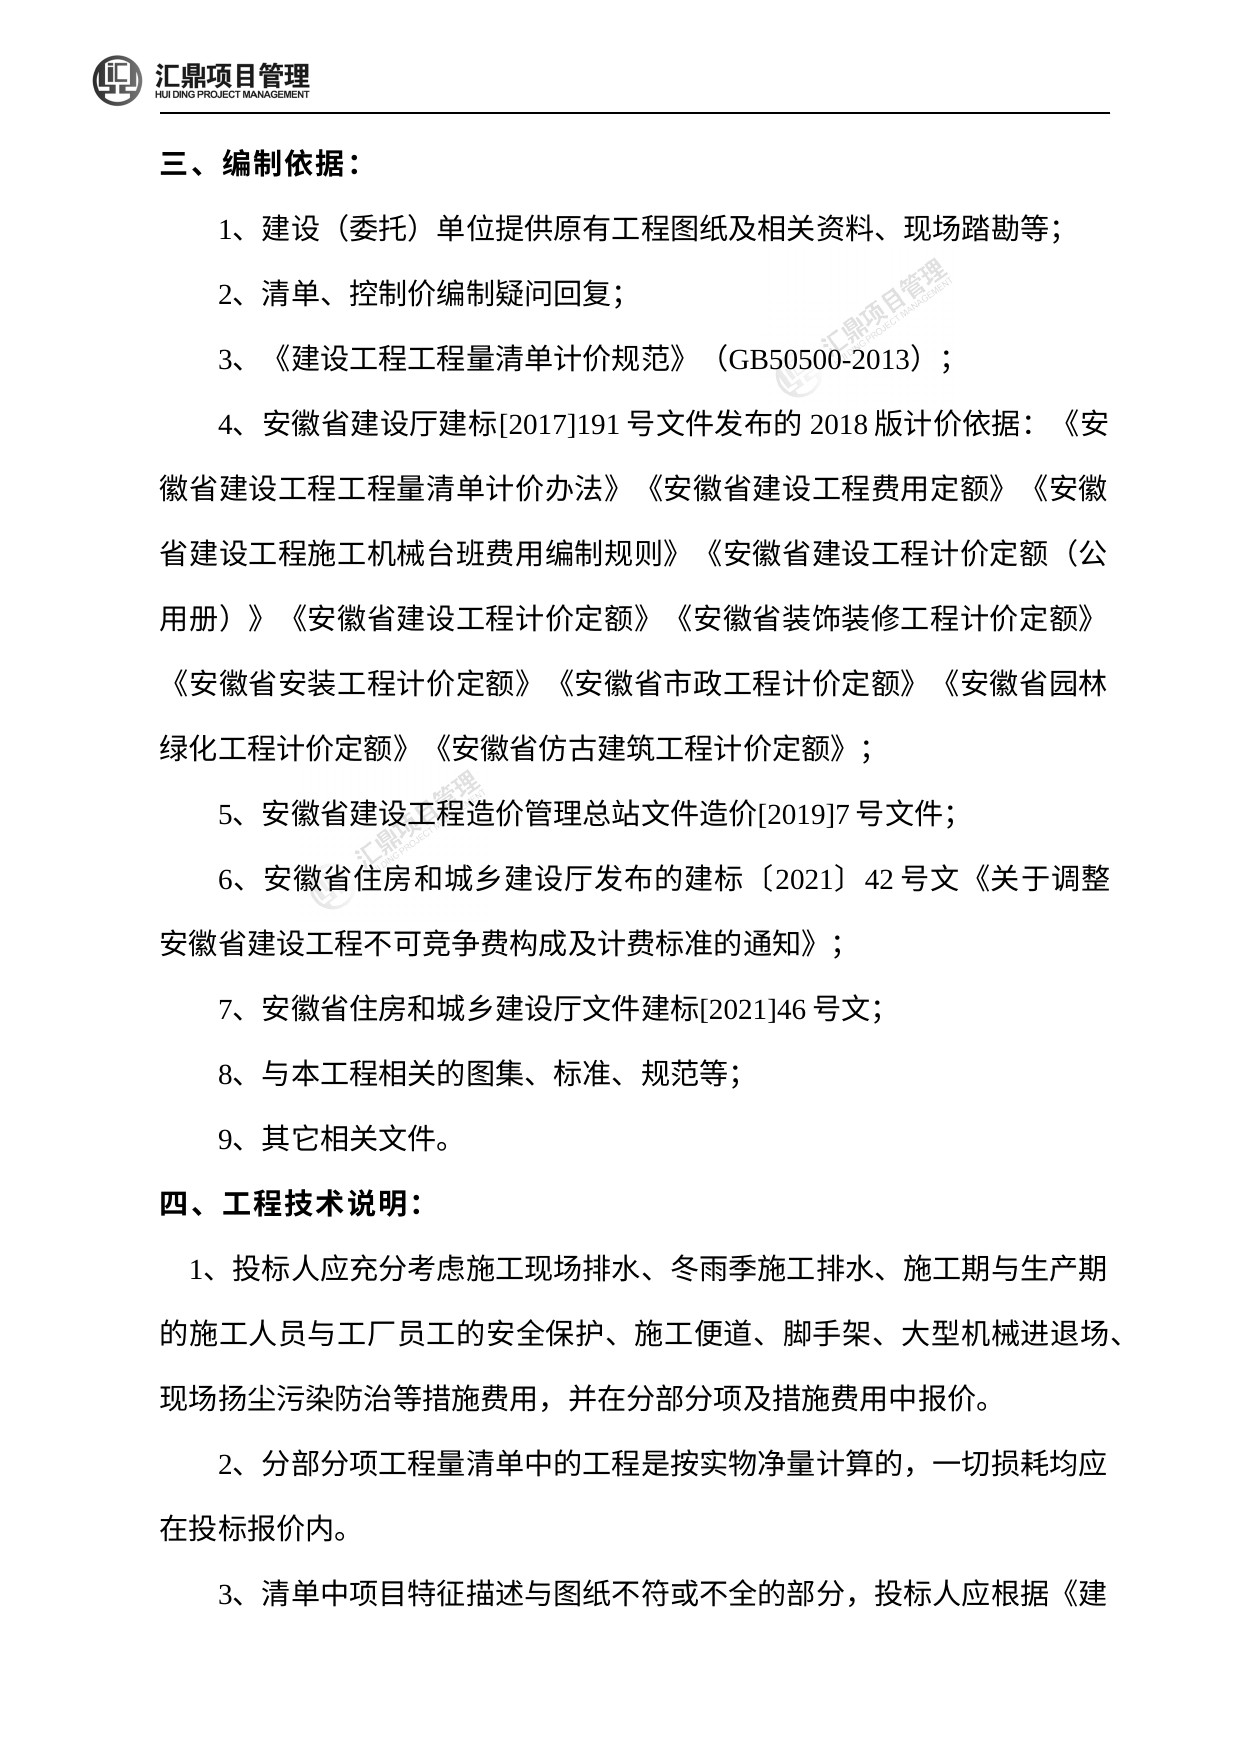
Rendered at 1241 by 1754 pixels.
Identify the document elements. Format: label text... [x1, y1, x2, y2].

text 8、与本工程相关的图集、标准、规范等； [159, 1039, 1110, 1104]
text 7、安徽省住房和城乡建设厅文件建标[2021]46号文； [159, 974, 1110, 1039]
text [159, 1559, 1110, 1624]
text 四、工程技术说明： [159, 1169, 1110, 1234]
text 2、分部分项工程量清单中的工程是按实物净量计算的，一切损耗均应在投标报价内。 [159, 1429, 1110, 1559]
picture [90, 49, 311, 109]
text 5、安徽省建设工程造价管理总站文件造价[2019]7号文件； [159, 779, 1110, 844]
text 9、其它相关文件。 [159, 1104, 1110, 1169]
text 6、安徽省住房和城乡建设厅发布的建标〔2021〕42号文《关于调整安徽省建设工程不可竞争费构成及计费标准的通知》； [159, 844, 1110, 974]
text 1、建设（委托）单位提供原有工程图纸及相关资料、现场踏勘等； [159, 194, 1110, 259]
text 2、清单、控制价编制疑问回复； [159, 259, 1110, 324]
text 4、安徽省建设厅建标[2017]191号文件发布的2018版计价依据：《安徽省建设工程工程量清单计价办法》《安徽省建设工程费用定额》《安徽省建设工程施工机械台班费用编制规则》《安徽省建设工程计价定额（公用册）》《安徽省建设工程计价定额》《安徽省装饰装修工程计价定额》《安徽省安装工程计价定额》《安徽省市政工程计价定额》《安徽省园林绿化工程计价定额》《安徽省仿古建筑工程计价定额》； [159, 389, 1110, 779]
text 3、《建设工程工程量清单计价规范》（GB50500-2013）； [159, 324, 1110, 389]
text 三、编制依据： [159, 129, 1110, 194]
text 1、投标人应充分考虑施工现场排水、冬雨季施工排水、施工期与生产期的施工人员与工厂员工的安全保护、施工便道、脚手架、大型机械进退场、现场扬尘污染防治等措施费用，并在分部分项及措施费用中报价。 [159, 1234, 1110, 1429]
